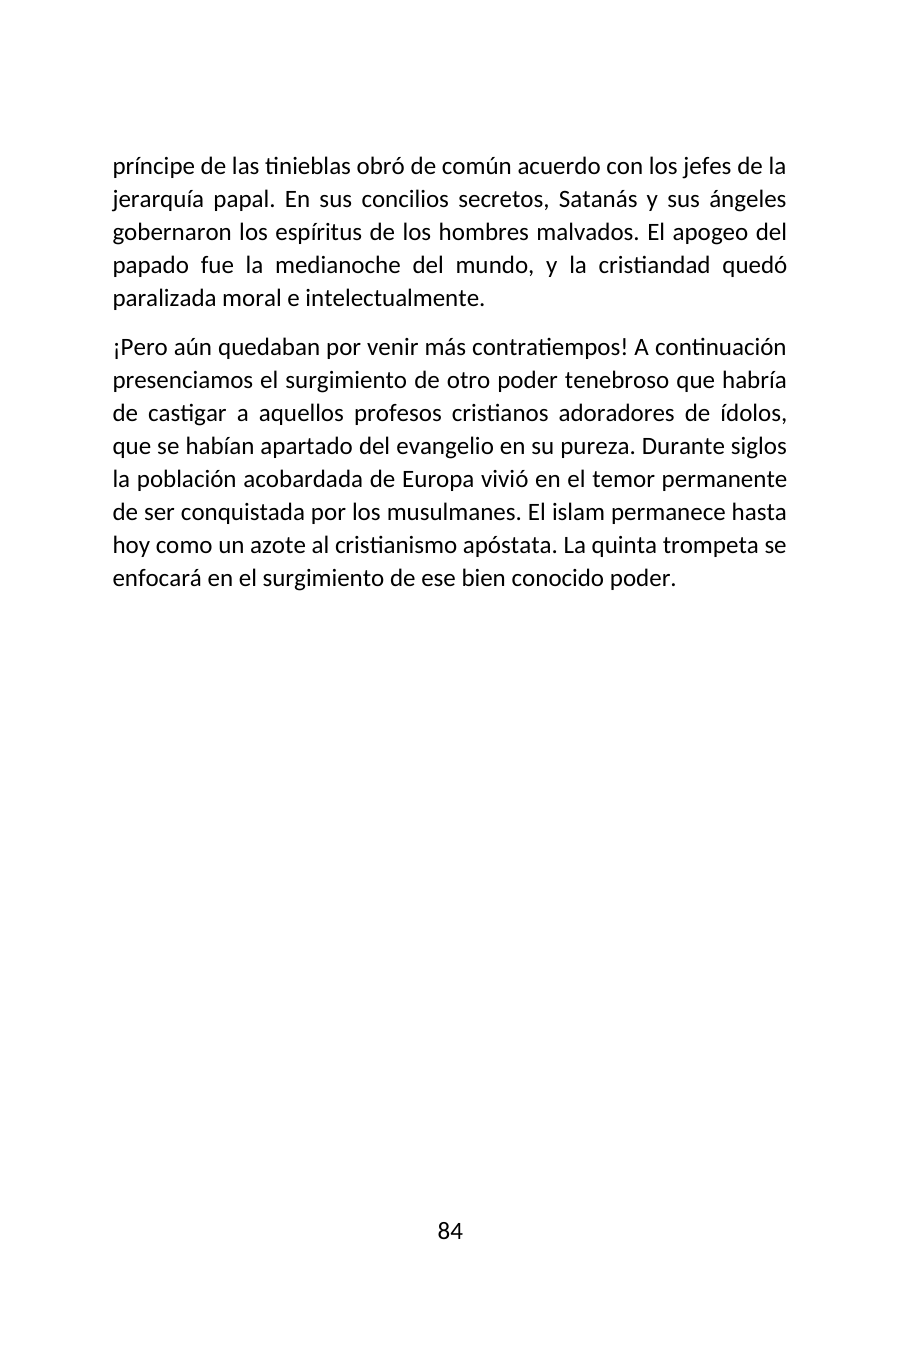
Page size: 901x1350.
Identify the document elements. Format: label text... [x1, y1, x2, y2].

text ¡Pero aún quedaban por venir más contratiempos! A continuación presenciamos el surgimiento de otro poder tenebroso que habría de castigar a aquellos profesos cristianos adoradores de ídolos, que se habían apartado del evangelio en su pureza. Durante siglos la población acobardada de Europa vivió en el temor permanente de ser conquistada por los musulmanes. El islam permanece hasta hoy como un azote al cristianismo apóstata. La quinta trompeta se enfocará en el surgimiento de ese bien conocido poder. [112, 331, 788, 592]
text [112, 150, 788, 312]
